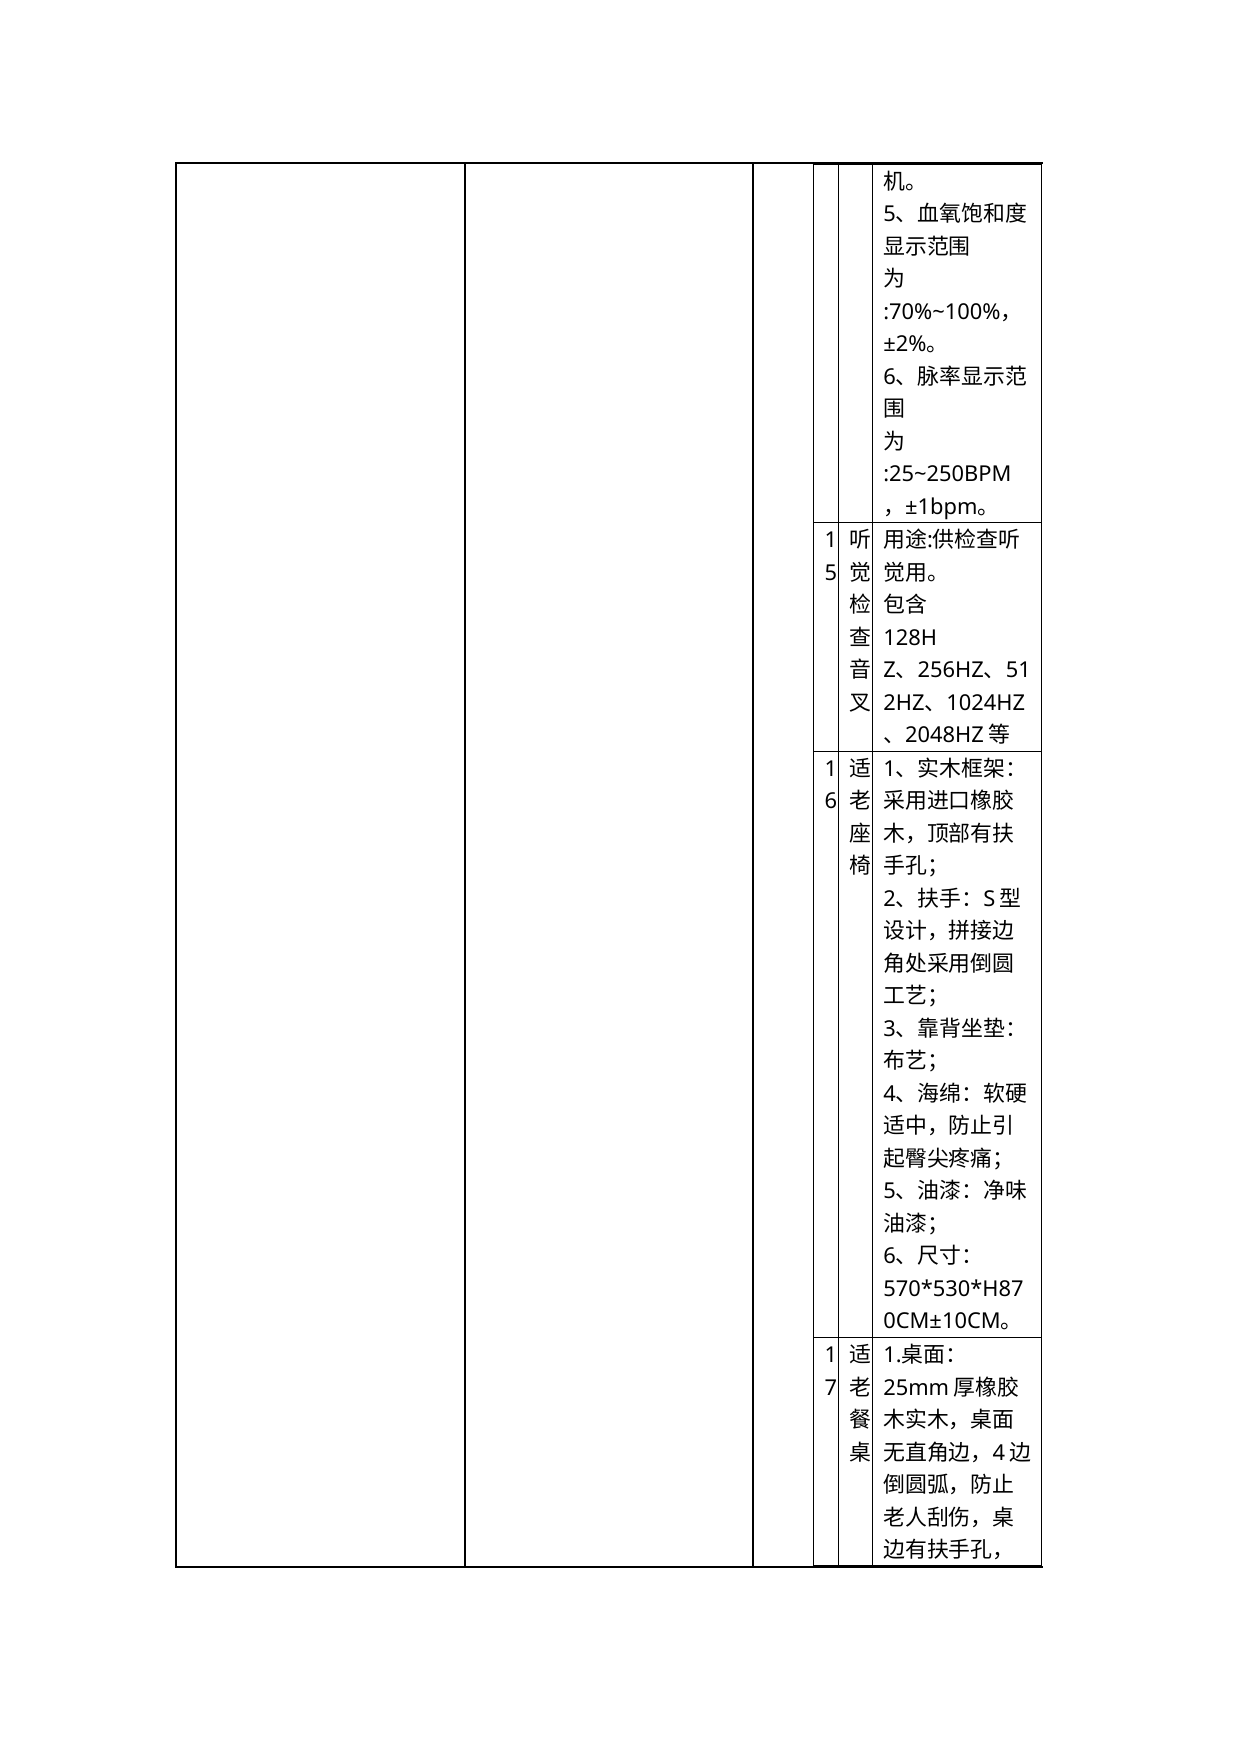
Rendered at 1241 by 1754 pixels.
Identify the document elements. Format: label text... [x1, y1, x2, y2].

table_cell [814, 752, 838, 1337]
table_cell [814, 523, 838, 751]
table_cell [466, 164, 752, 1566]
table_cell [754, 164, 813, 1566]
table_cell [839, 165, 872, 522]
table_cell [814, 165, 838, 522]
table_cell 1 [177, 164, 464, 1566]
table_cell [873, 165, 1041, 522]
table_cell [873, 752, 1041, 1337]
table_cell [839, 752, 872, 1337]
table_cell [873, 523, 1041, 751]
table_cell [814, 1338, 838, 1565]
table_cell [873, 1338, 1041, 1565]
table_cell [839, 1338, 872, 1565]
table_cell [839, 523, 872, 751]
